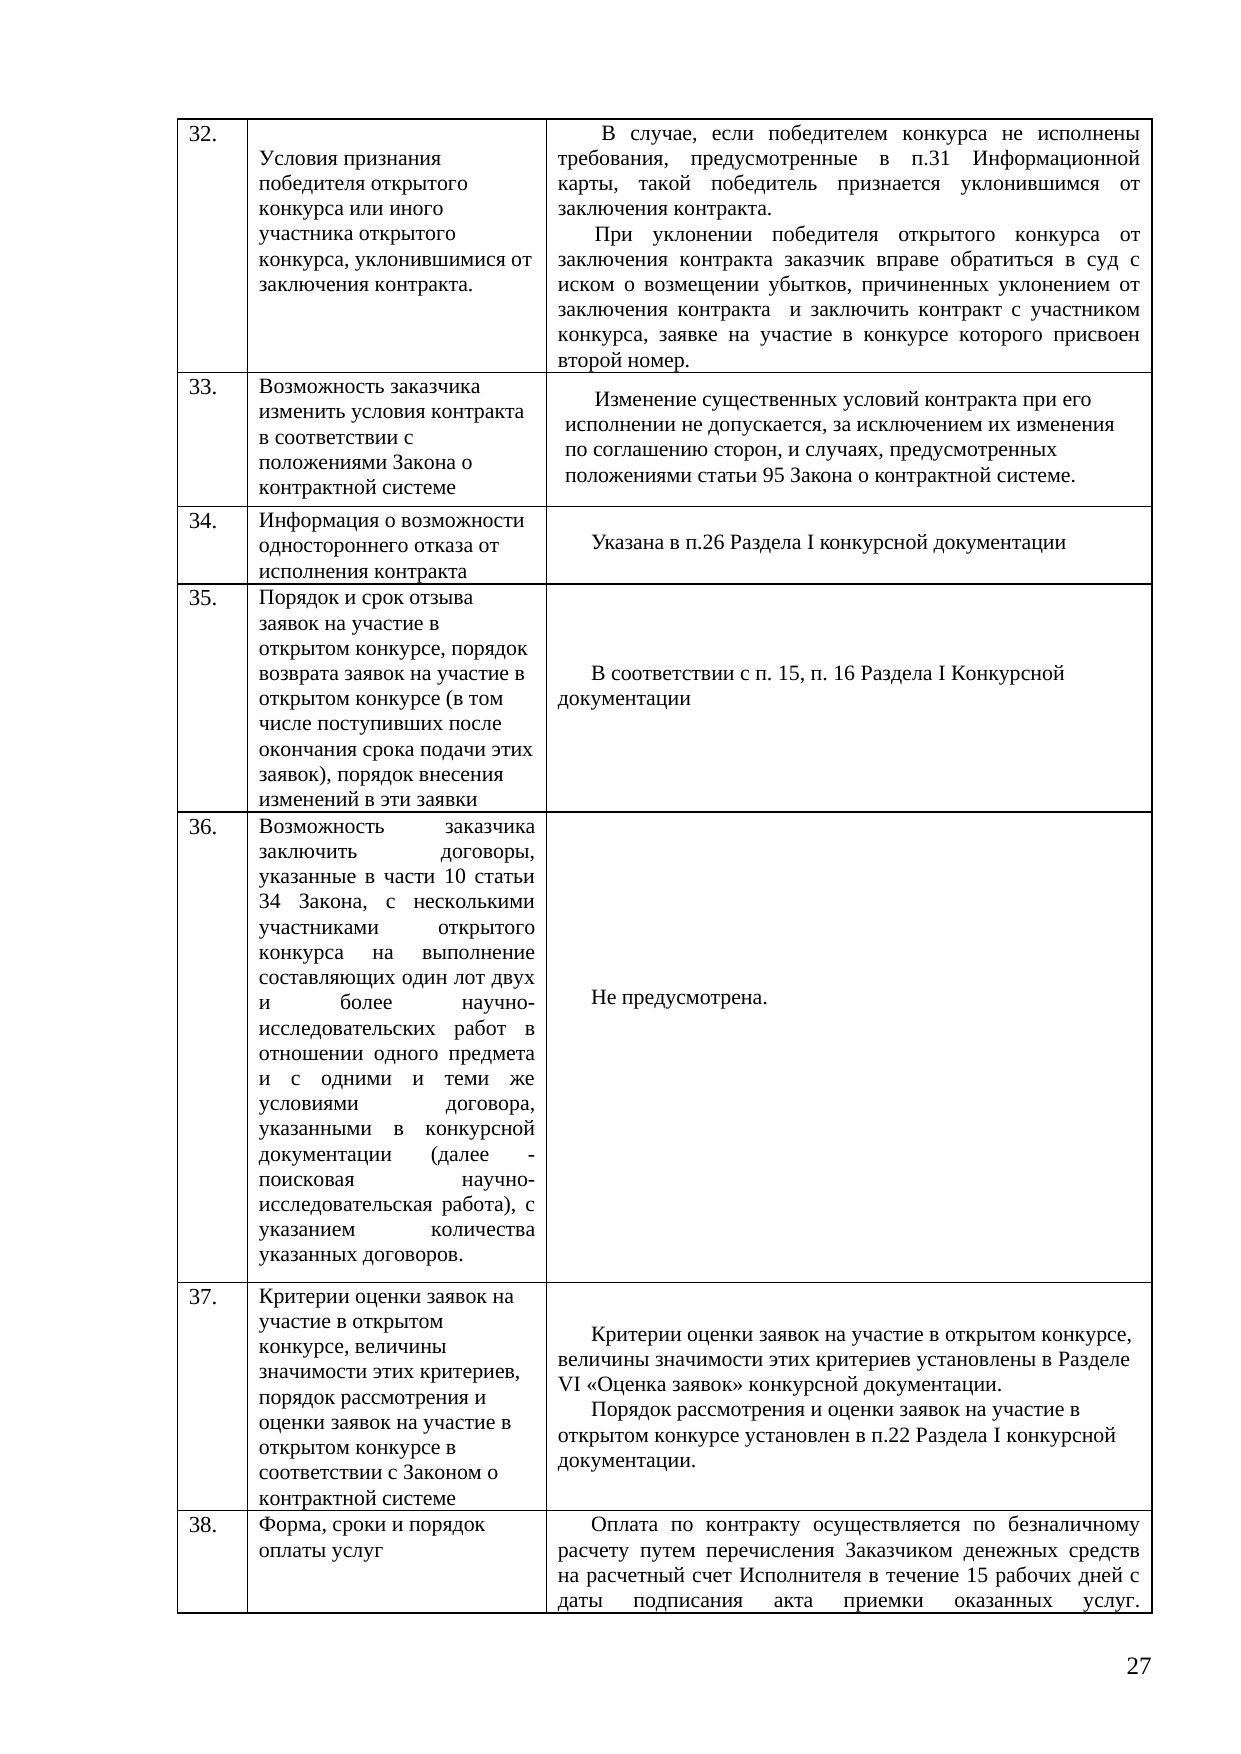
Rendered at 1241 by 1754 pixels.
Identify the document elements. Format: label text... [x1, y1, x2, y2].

table_cell Изменение существенных условий контракта при его исполнении не допускается, за исключением их изменения по соглашению сторон, и случаях, предусмотренных положениями статьи 95 Закона о контрактной системе. [547, 373, 1151, 506]
table_cell Условия признания победителя открытого конкурса или иного участника открытого конкурса, уклонившимися от заключения контракта. [248, 120, 546, 372]
table_cell Критерии оценки заявок на участие в открытом конкурсе, величины значимости этих критериев установлены в Разделе VI «Оценка заявок» конкурсной документации. Порядок рассмотрения и оценки заявок на участие в открытом конкурсе установлен в п.22 Раздела I конкурсной документации. [547, 1283, 1151, 1510]
table_cell В случае, если победителем конкурса не исполнены требования, предусмотренные в п.31 Информационной карты, такой победитель признается уклонившимся от заключения контракта. При уклонении победителя открытого конкурса от заключения контракта заказчик вправе обратиться в суд с иском о возмещении убытков, причиненных уклонением от заключения контракта и заключить контракт с участником конкурса, заявке на участие в конкурсе которого присвоен второй номер. [547, 120, 1151, 372]
table_cell [178, 813, 247, 1281]
table_cell Форма, сроки и порядок оплаты услуг [248, 1511, 546, 1612]
table_cell Порядок и срок отзыва заявок на участие в открытом конкурсе, порядок возврата заявок на участие в открытом конкурсе (в том числе поступивших после окончания срока подачи этих заявок), порядок внесения изменений в эти заявки [248, 585, 546, 811]
table_cell [178, 120, 247, 372]
table_cell Информация о возможности одностороннего отказа от исполнения контракта [248, 507, 546, 583]
table_cell Возможность заказчика изменить условия контракта в соответствии с положениями Закона о контрактной системе [248, 373, 546, 506]
table_cell [178, 507, 247, 583]
table_cell [178, 585, 247, 811]
table_cell [178, 373, 247, 506]
table_cell Указана в п.26 Раздела I конкурсной документации [547, 507, 1151, 583]
table_cell Критерии оценки заявок на участие в открытом конкурсе, величины значимости этих критериев, порядок рассмотрения и оценки заявок на участие в открытом конкурсе в соответствии с Законом о контрактной системе [248, 1283, 546, 1510]
table_cell Возможность заказчика заключить договоры, указанные в части 10 статьи 34 Закона, с несколькими участниками открытого конкурса на выполнение составляющих один лот двух и более научно-исследовательских работ в отношении одного предмета и с одними и теми же условиями договора, указанными в конкурсной документации (далее - поисковая научно-исследовательская работа), с указанием количества указанных договоров. [248, 813, 546, 1281]
table_cell [178, 1511, 247, 1612]
table_cell В соответствии с п. 15, п. 16 Раздела I Конкурсной документации [547, 585, 1151, 811]
table_cell [178, 1283, 247, 1510]
table_cell Не предусмотрена. [547, 813, 1151, 1281]
